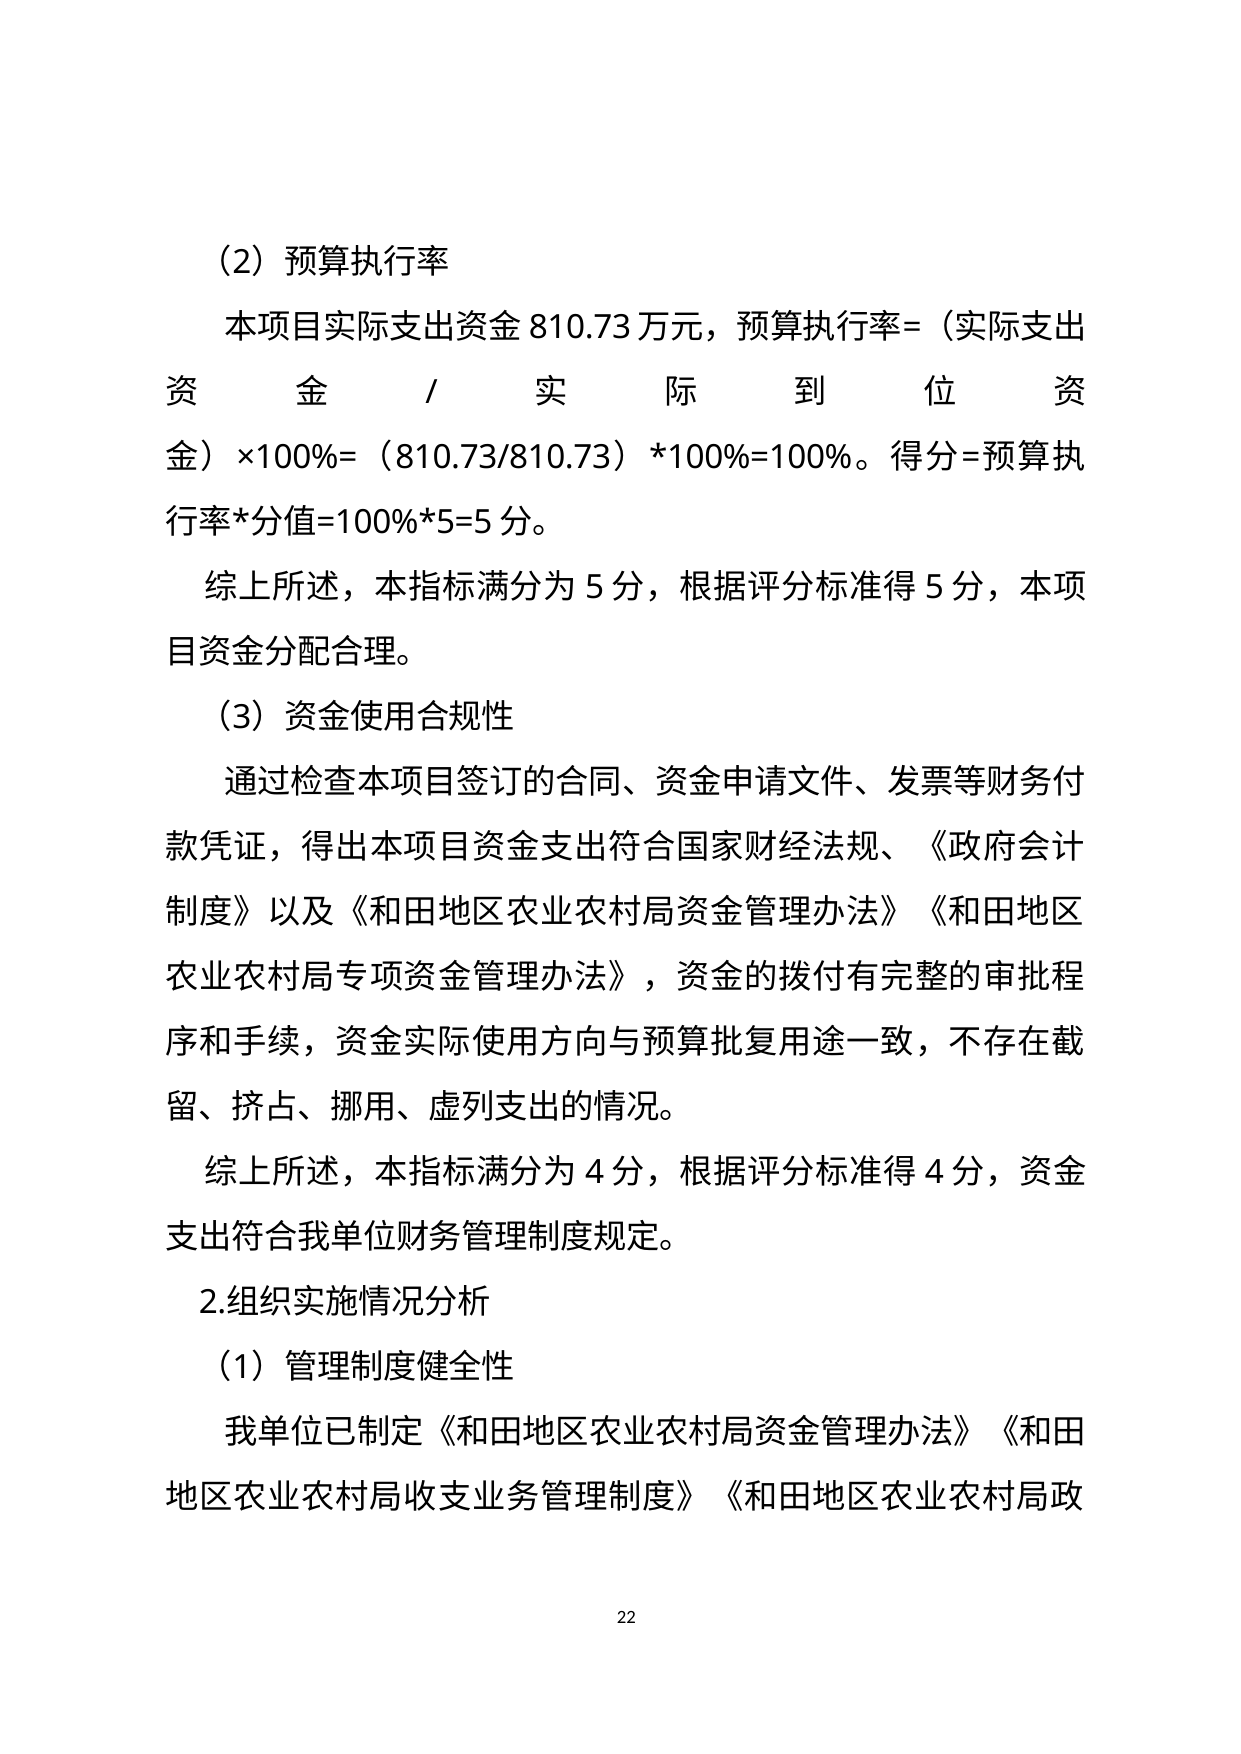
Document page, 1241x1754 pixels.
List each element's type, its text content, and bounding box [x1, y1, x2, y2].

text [165, 1397, 1087, 1527]
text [165, 227, 1087, 292]
text 通过检查本项目签订的合同、资金申请文件、发票等财务付款凭证，得出本项目资金支出符合国家财经法规、《政府会计制度》以及《和田地区农业农村局资金管理办法》《和田地区农业农村局专项资金管理办法》，资金的拨付有完整的审批程序和手续，资金实际使用方向与预算批复用途一致，不存在截留、挤占、挪用、虚列支出的情况。 综上所述，本指标满分为4分，根据评分标准得4分，资金支出符合我单位财务管理制度规定。 2.组织实施情况分析 （1）管理制度健全性 [165, 747, 1087, 1397]
text 本项目实际支出资金810.73万元，预算执行率=（实际支出资金/实际到位资金）×100%=（810.73/810.73）*100%=100%。得分=预算执行率*分值=100%*5=5分。 综上所述，本指标满分为5分，根据评分标准得5分，本项目资金分配合理。 （3）资金使用合规性 [165, 292, 1087, 747]
